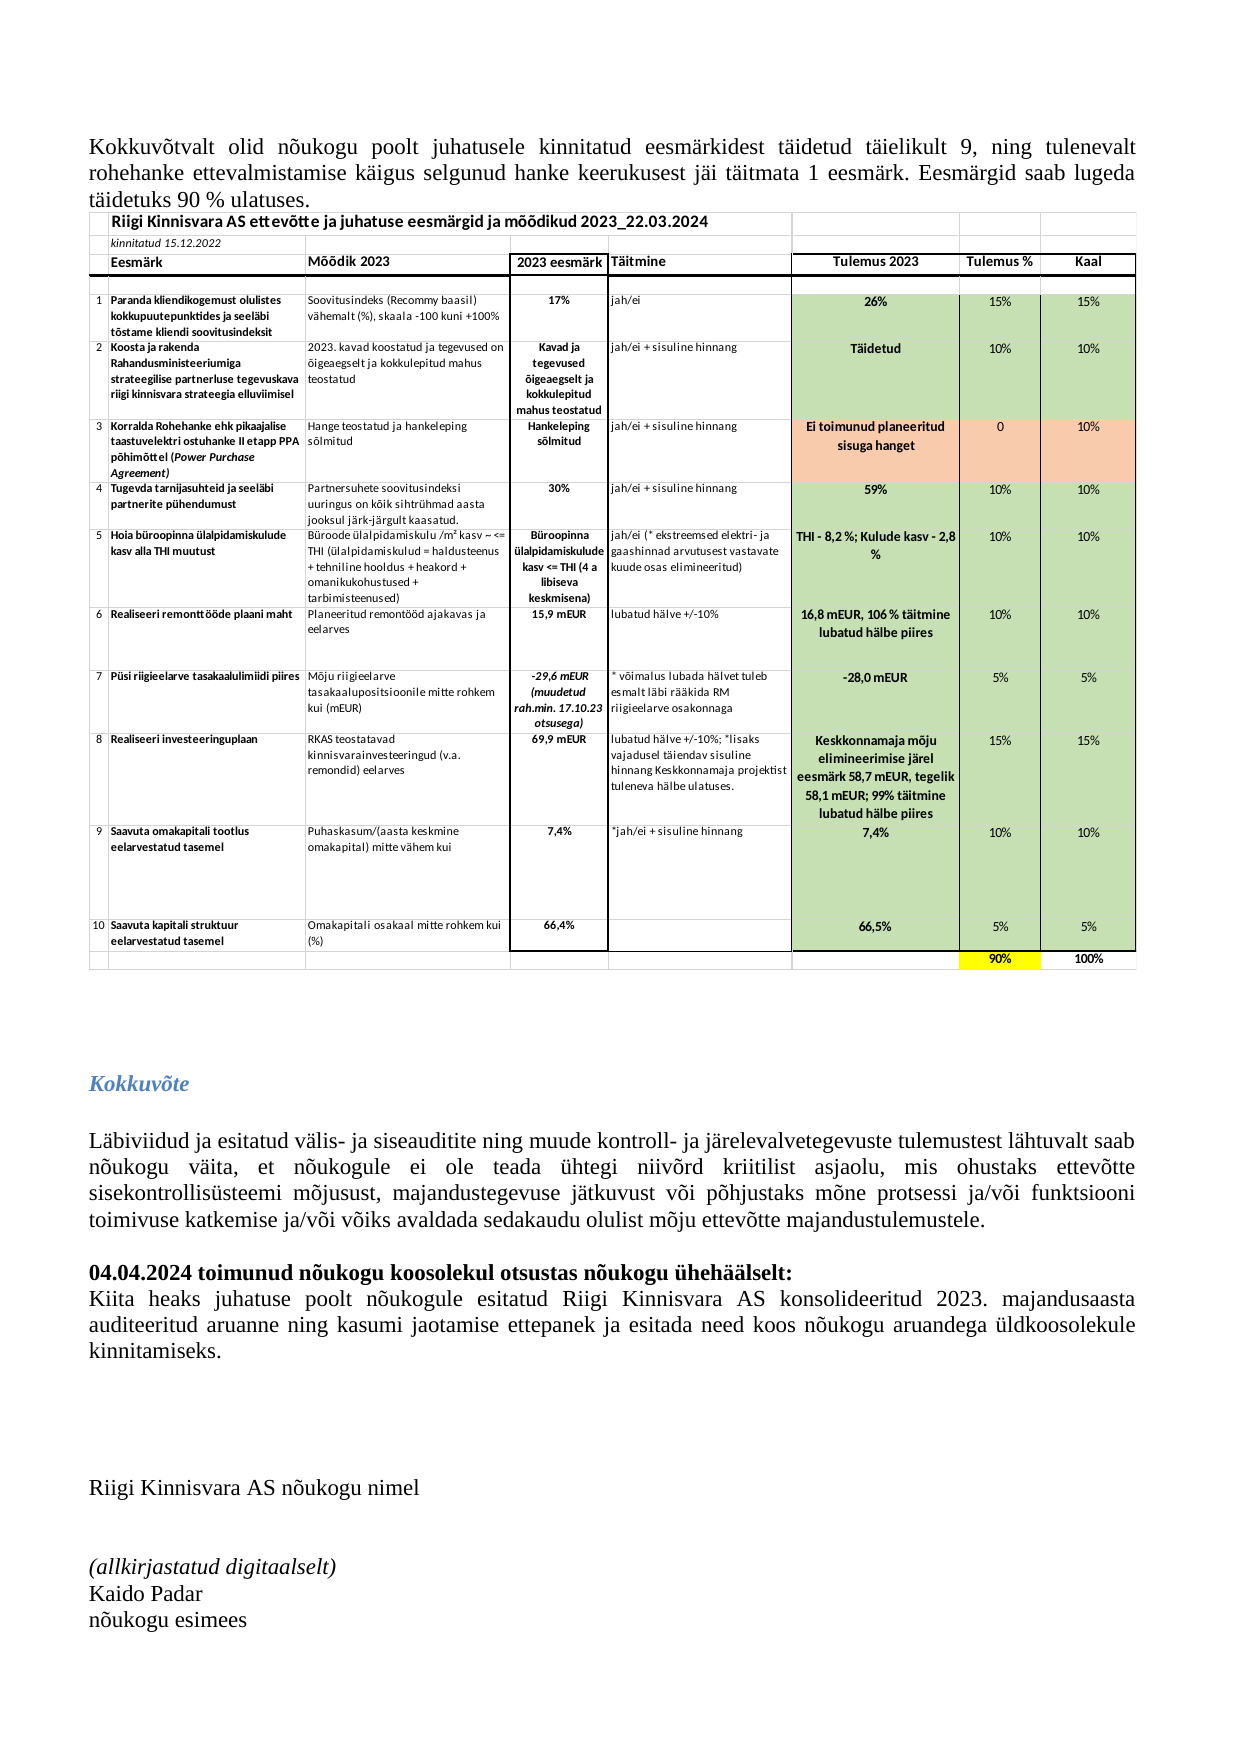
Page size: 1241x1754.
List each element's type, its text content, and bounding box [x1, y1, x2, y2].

text Kaido Padar [89, 1579, 1137, 1606]
text 04.04.2024 toimunud nõukogu koosolekul otsustas nõukogu ühehäälselt: [89, 1258, 1137, 1285]
text Kiita heaks juhatuse poolt nõukogule esitatud Riigi Kinnisvara AS konsolideeritud 2023. majandusaasta auditeeritud aruanne ning kasumi jaotamise ettepanek ja esitada need koos nõukogu aruandega üldkoosolekule kinnitamiseks. [89, 1285, 1137, 1364]
text nõukogu esimees [89, 1606, 1137, 1632]
text Kokkuvõtvalt olid nõukogu poolt juhatusele kinnitatud eesmärkidest täidetud täielikult 9, ning tulenevalt rohehanke ettevalmistamise käigus selgunud hanke keerukusest jäi täitmata 1 eesmärk. Eesmärgid saab lugeda täidetuks 90 % ulatuses. [89, 133, 1137, 212]
subtitle Kokkuvõte [89, 1070, 1137, 1097]
text Läbiviidud ja esitatud välis- ja siseauditite ning muude kontroll- ja järelevalvetegevuste tulemustest lähtuvalt saab nõukogu väita, et nõukogule ei ole teada ühtegi niivõrd kriitilist asjaolu, mis ohustaks ettevõtte sisekontrollisüsteemi mõjusust, majandustegevuse jätkuvust või põhjustaks mõne protsessi ja/või funktsiooni toimivuse katkemise ja/või võiks avaldada sedakaudu olulist mõju ettevõtte majandustulemustele. [89, 1127, 1137, 1232]
text Riigi Kinnisvara AS nõukogu nimel [89, 1474, 1137, 1501]
text (allkirjastatud digitaalselt) [89, 1553, 1137, 1579]
